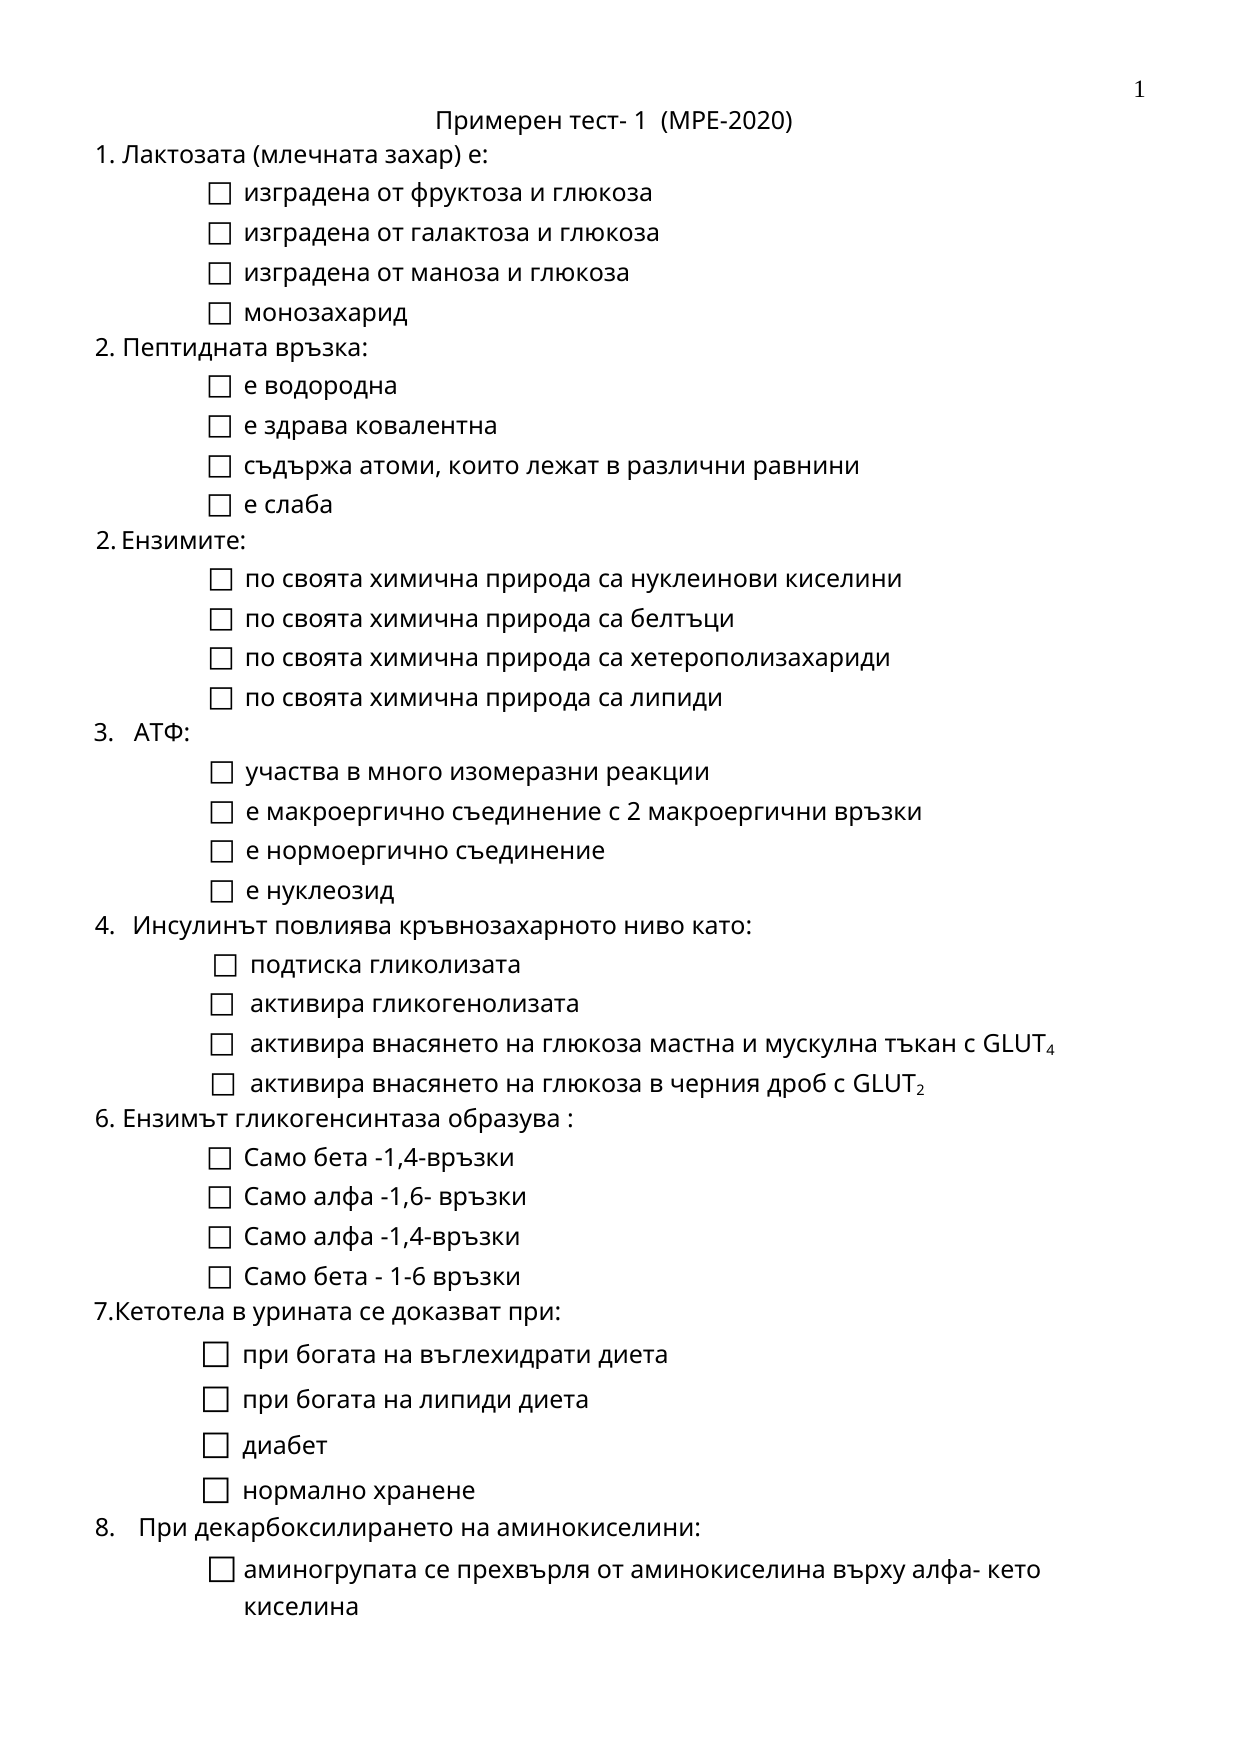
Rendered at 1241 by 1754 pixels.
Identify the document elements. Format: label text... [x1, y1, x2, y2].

text 7.Кетотела в урината се доказвaт при: [93, 1293, 1146, 1328]
list Само бета - 1-6 връзки [206, 1254, 1146, 1293]
list Само алфа -1,4-връзки [206, 1214, 1146, 1254]
list изградена от галактоза и глюкоза [206, 210, 1146, 250]
list е здрава ковалентна [206, 403, 1146, 443]
list участва в много изомеразни реакции [208, 749, 1146, 789]
list активира гликогенолизата [208, 982, 1146, 1021]
list диабет [200, 1418, 1146, 1464]
list по своята химична природа са липиди [207, 675, 1146, 715]
list АТФ: [93, 715, 1146, 749]
list съдържа атоми, които лежат в различни равнини [206, 443, 1146, 483]
list при богата на липиди диета [200, 1373, 1146, 1418]
list по своята химична природа са хетерополизахариди [207, 636, 1146, 675]
list активира внасянето на глюкоза в черния дроб с GLUT2 [209, 1061, 1146, 1101]
list аминогрупата се прехвърля от аминокиселина върху алфа- кето киселина [206, 1543, 1146, 1623]
list активира внасянето на глюкоза мастна и мускулна тъкан с GLUT4 [208, 1021, 1146, 1061]
list по своята химична природа са белтъци [207, 596, 1146, 636]
text 1. Лактозата (млечната захар) е: [94, 137, 1146, 171]
list изградена от фруктоза и глюкоза [206, 171, 1146, 210]
list е нормоергично съединение [208, 828, 1146, 868]
list При декарбоксилирането на аминокиселини: [94, 1509, 1146, 1543]
list Инсулинът повлиява кръвнозахарното ниво като: [94, 908, 1146, 942]
list изградена от маноза и глюкоза [206, 250, 1146, 290]
text Примерен тест- 1 (МРЕ-2020) [94, 103, 1146, 137]
list при богата на въглехидрати диета [200, 1328, 1146, 1373]
list Само бета -1,4-връзки [206, 1135, 1146, 1174]
list монозахарид [206, 290, 1146, 329]
list Само алфа -1,6- връзки [206, 1174, 1146, 1214]
list по своята химична природа са нуклеинови киселини [207, 556, 1146, 596]
list подтиска гликолизата [211, 942, 1146, 982]
text 6. Ензимът гликогенсинтаза образува : [94, 1101, 1146, 1135]
text 2. Пептидната връзка: [94, 329, 1146, 363]
list е нуклеозид [208, 868, 1146, 908]
list нормално хранене [200, 1464, 1146, 1509]
list е слаба [206, 483, 1146, 522]
list е макроергично съединение с 2 макроергични връзки [208, 789, 1146, 828]
list е водородна [206, 363, 1146, 403]
list Ензимите: [96, 522, 1146, 556]
